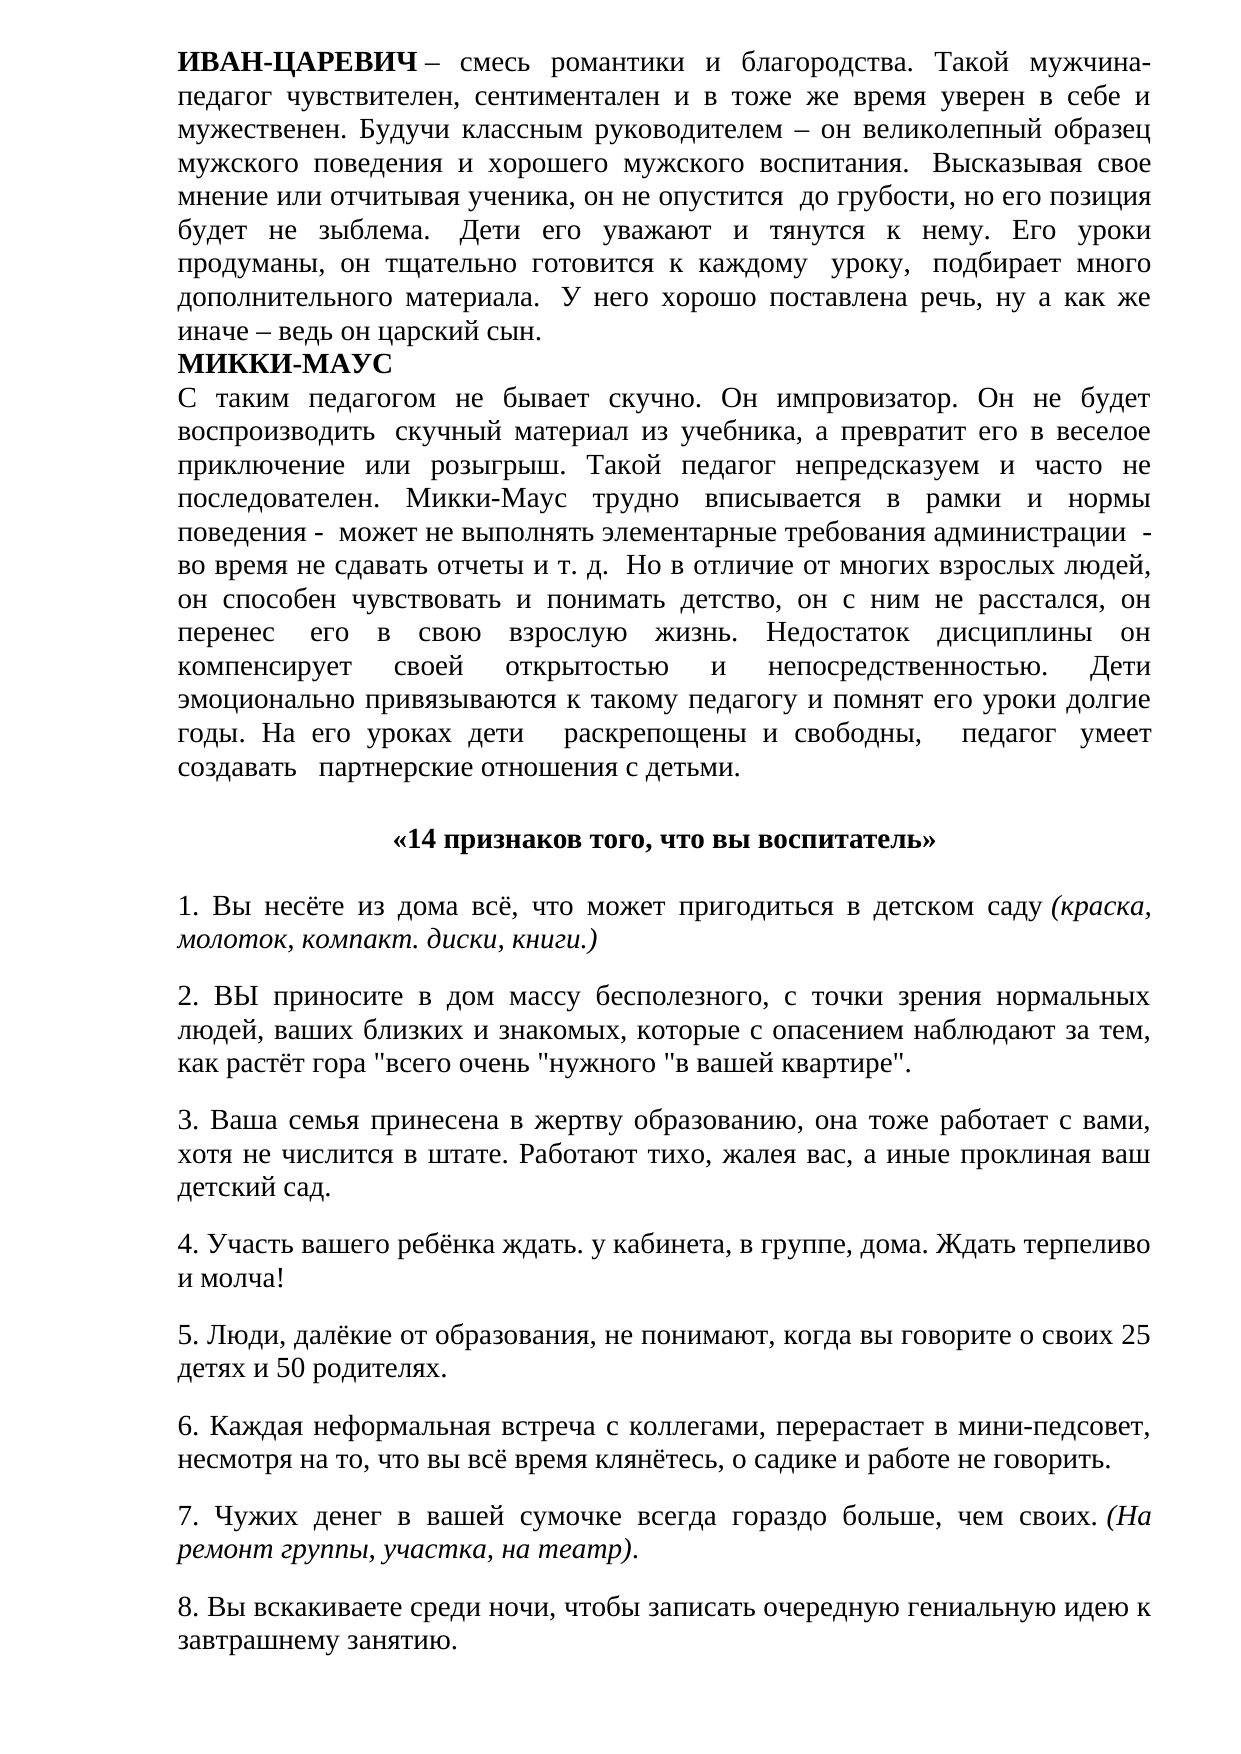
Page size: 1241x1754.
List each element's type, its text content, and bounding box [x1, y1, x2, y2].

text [177, 44, 1152, 246]
text «14 признаков того, что вы воспитатель» [177, 1022, 1152, 1056]
text МИККИ-МАУС [177, 547, 1152, 581]
text 2. ВЫ приносите в дом массу бесполезного, с точки зрения нормальных людей, ваших близких и знакомых, которые с опасением наблюдают за тем, как растёт гора "всего очень "нужного "в вашей квартире". [177, 1180, 1152, 1280]
text 3. Ваша семья принесена в жертву образованию, она тоже работает с вами, хотя не числится в штате. Работают тихо, жалея вас, а иные проклиная ваш детский сад. [177, 1304, 1152, 1404]
text 5. Люди, далёкие от образования, не понимают, когда вы говорите о своих 25 детях и 50 родителях. [177, 1518, 1152, 1585]
text 6. Каждая неформальная встреча с коллегами, перерастает в мини-педсовет, несмотря на то, что вы всё время клянётесь, о садике и работе не говорить. [177, 1609, 1152, 1676]
text ИВАН-ЦАРЕВИЧ – смесь романтики и благородства. Такой мужчина-педагог чувствителен, сентиментален и в тоже же время уверен в себе и мужественен. Будучи классным руководителем – он великолепный образец мужского поведения и хорошего мужского воспитания. Высказывая свое мнение или отчитывая ученика, он не опустится до грубости, но его позиция будет не зыблема. Дети его уважают и тянутся к нему. Его уроки продуманы, он тщательно готовится к каждому уроку, подбирает много дополнительного материала. У него хорошо поставлена речь, ну а как же иначе – ведь он царский сын. [177, 246, 1152, 547]
text 1. Вы несёте из дома всё, что может пригодиться в детском саду (краска, молоток, компакт. диски, книги.) [177, 1089, 1152, 1156]
text С таким педагогом не бывает скучно. Он импровизатор. Он не будет воспроизводить скучный материал из учебника, а превратит его в веселое приключение или розыгрыш. Такой педагог непредсказуем и часто не последователен. Микки-Маус трудно вписывается в рамки и нормы поведения - может не выполнять элементарные требования администрации - во время не сдавать отчеты и т. д. Но в отличие от многих взрослых людей, он способен чувствовать и понимать детство, он с ним не расстался, он перенес его в свою взрослую жизнь. Недостаток дисциплины он компенсирует своей открытостью и непосредственностью. Дети эмоционально привязываются к такому педагогу и помнят его уроки долгие годы. На его уроках дети раскрепощены и свободны, педагог умеет создавать партнерские отношения с детьми. [177, 581, 1152, 983]
text 4. Участь вашего ребёнка ждать. у кабинета, в группе, дома. Ждать терпеливо и молча! [177, 1428, 1152, 1495]
